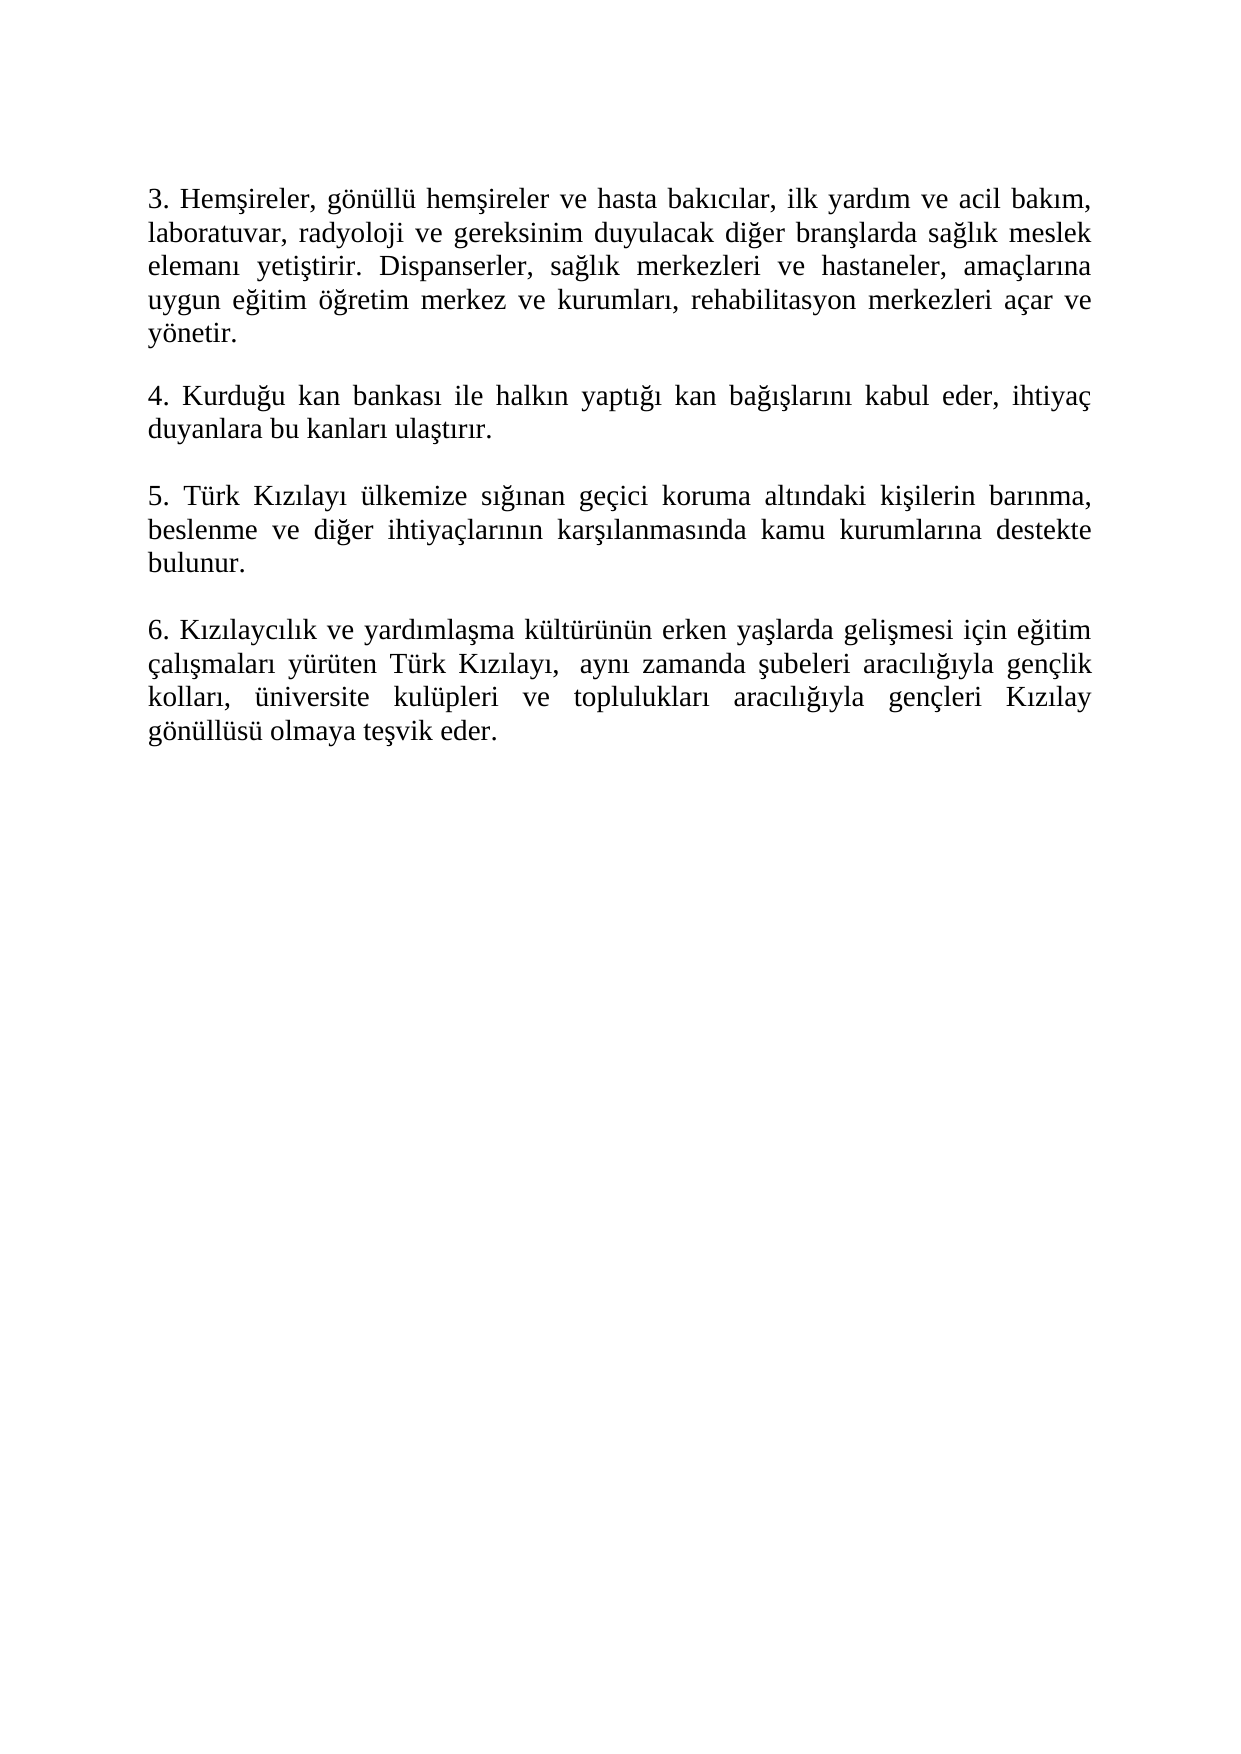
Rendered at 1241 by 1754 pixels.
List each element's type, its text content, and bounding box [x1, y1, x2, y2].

text 5. Türk Kızılayı ülkemize sığınan geçici koruma altındaki kişilerin barınma, beslenme ve diğer ihtiyaçlarının karşılanmasında kamu kurumlarına destekte bulunur. [148, 478, 1093, 579]
text 3. Hemşireler, gönüllü hemşireler ve hasta bakıcılar, ilk yardım ve acil bakım, laboratuvar, radyoloji ve gereksinim duyulacak diğer branşlarda sağlık meslek elemanı yetiştirir. Dispanserler, sağlık merkezleri ve hastaneler, amaçlarına uygun eğitim öğretim merkez ve kurumları, rehabilitasyon merkezleri açar ve yönetir. [148, 181, 1093, 349]
text 6. Kızılaycılık ve yardımlaşma kültürünün erken yaşlarda gelişmesi için eğitim çalışmaları yürüten Türk Kızılayı, aynı zamanda şubeleri aracılığıyla gençlik kolları, üniversite kulüpleri ve toplulukları aracılığıyla gençleri Kızılay gönüllüsü olmaya teşvik eder. [148, 612, 1093, 747]
text 4. Kurduğu kan bankası ile halkın yaptığı kan bağışlarını kabul eder, ihtiyaç duyanlara bu kanları ulaştırır. [148, 378, 1093, 445]
